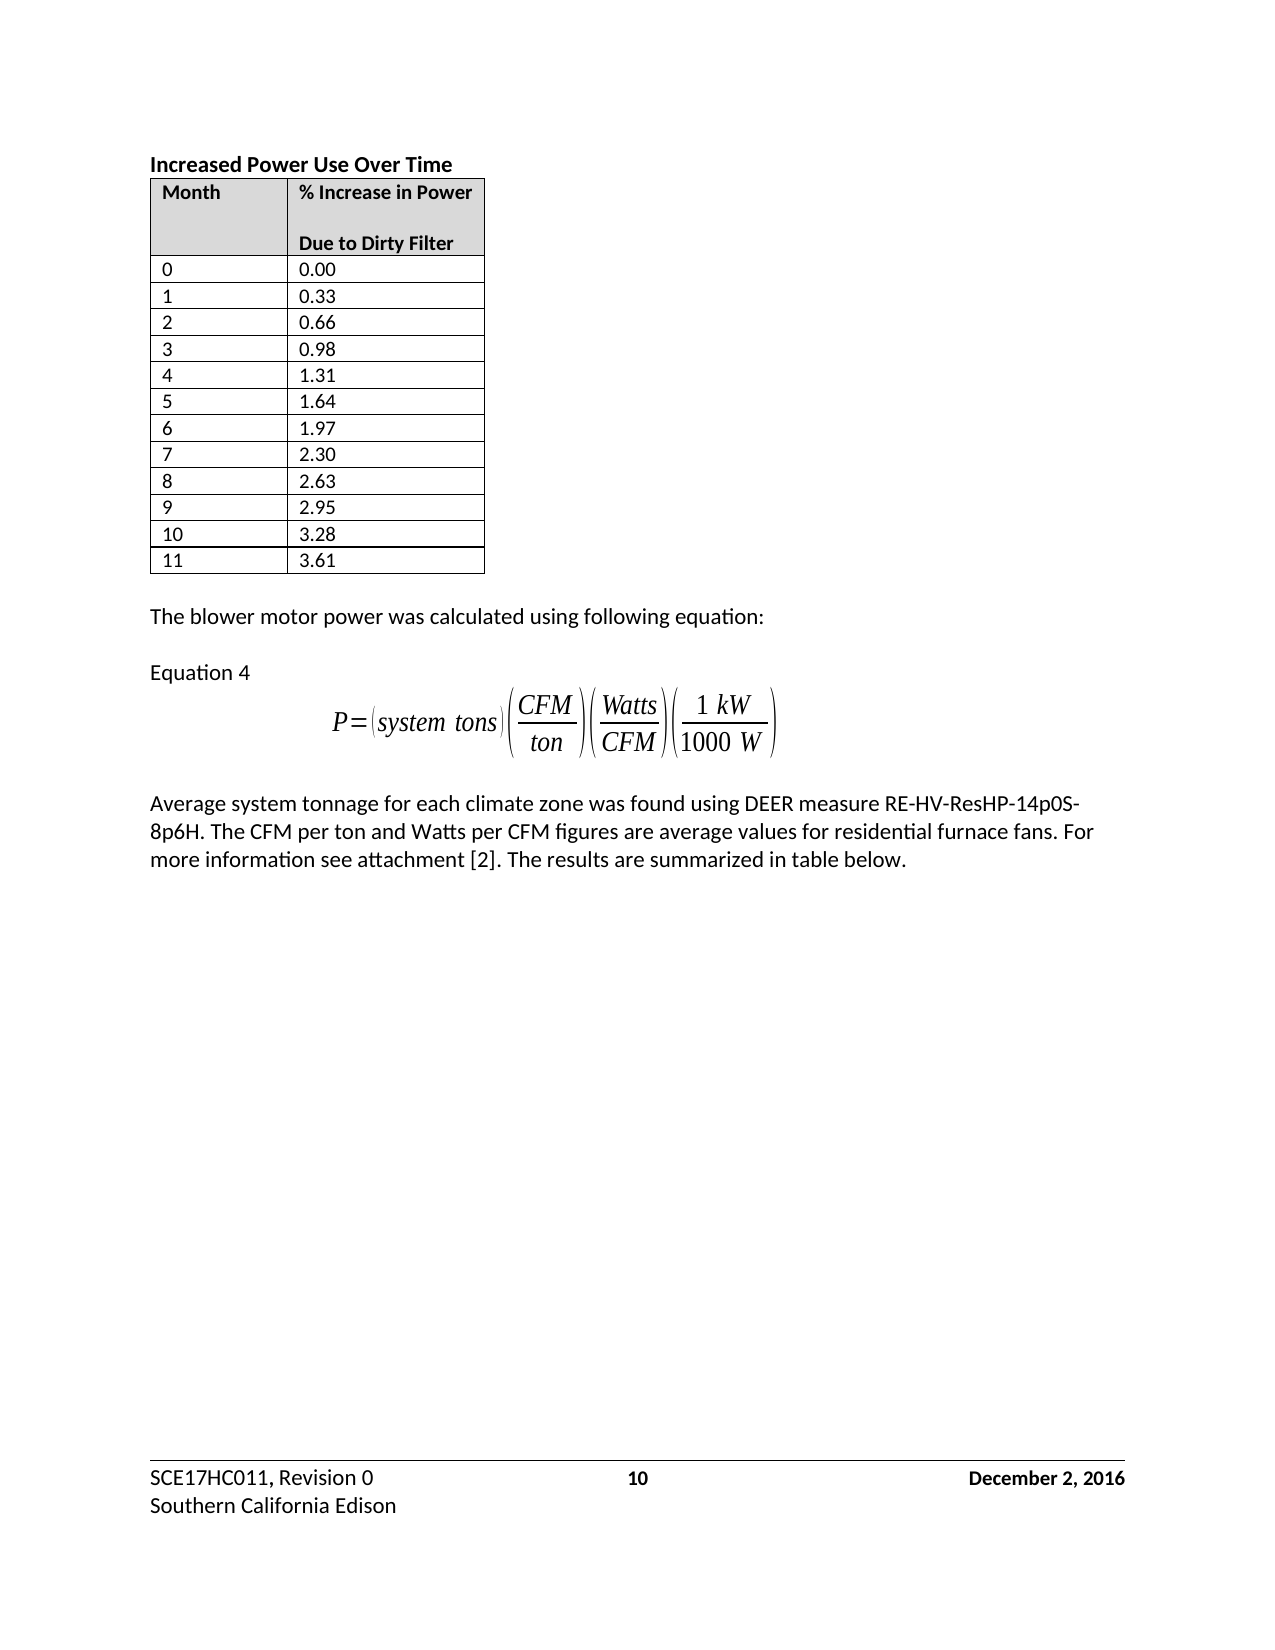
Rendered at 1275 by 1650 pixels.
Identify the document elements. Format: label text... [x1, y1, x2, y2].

table_cell 3.61 [288, 548, 484, 573]
text Average system tonnage for each climate zone was found using DEER measure RE-HV-ResHP-14p0S-8p6H. The CFM per ton and Watts per CFM figures are average values for residential furnace fans. For more information see attachment [2]. The results are summarized in table below. [150, 789, 1125, 873]
table_cell 0.33 [288, 283, 484, 308]
table_cell 1.97 [288, 415, 484, 441]
table_cell 0.00 [288, 256, 484, 282]
table_cell 10 [151, 521, 287, 546]
table_cell 7 [151, 442, 287, 467]
table_cell 1.64 [288, 389, 484, 414]
table_header Month [151, 179, 287, 255]
table_cell 2 [151, 309, 287, 335]
table_cell 2.30 [288, 442, 484, 467]
table_cell 1 [151, 283, 287, 308]
table_cell 9 [151, 495, 287, 520]
table_cell 5 [151, 389, 287, 414]
table_cell 2.95 [288, 495, 484, 520]
table_cell 2.63 [288, 468, 484, 493]
text The blower motor power was calculated using following equation: [150, 602, 1125, 630]
table_header % Increase in Power Due to Dirty Filter [288, 179, 484, 255]
table_cell 0.98 [288, 336, 484, 361]
table_cell 3 [151, 336, 287, 361]
table_cell 4 [151, 362, 287, 388]
text Increased Power Use Over Time [150, 150, 1125, 178]
table_cell 0 [151, 256, 287, 282]
table_cell 6 [151, 415, 287, 441]
table_cell 8 [151, 468, 287, 493]
table_cell 3.28 [288, 521, 484, 546]
table_cell 0.66 [288, 309, 484, 335]
table_cell 11 [151, 548, 287, 573]
table_cell 1.31 [288, 362, 484, 388]
